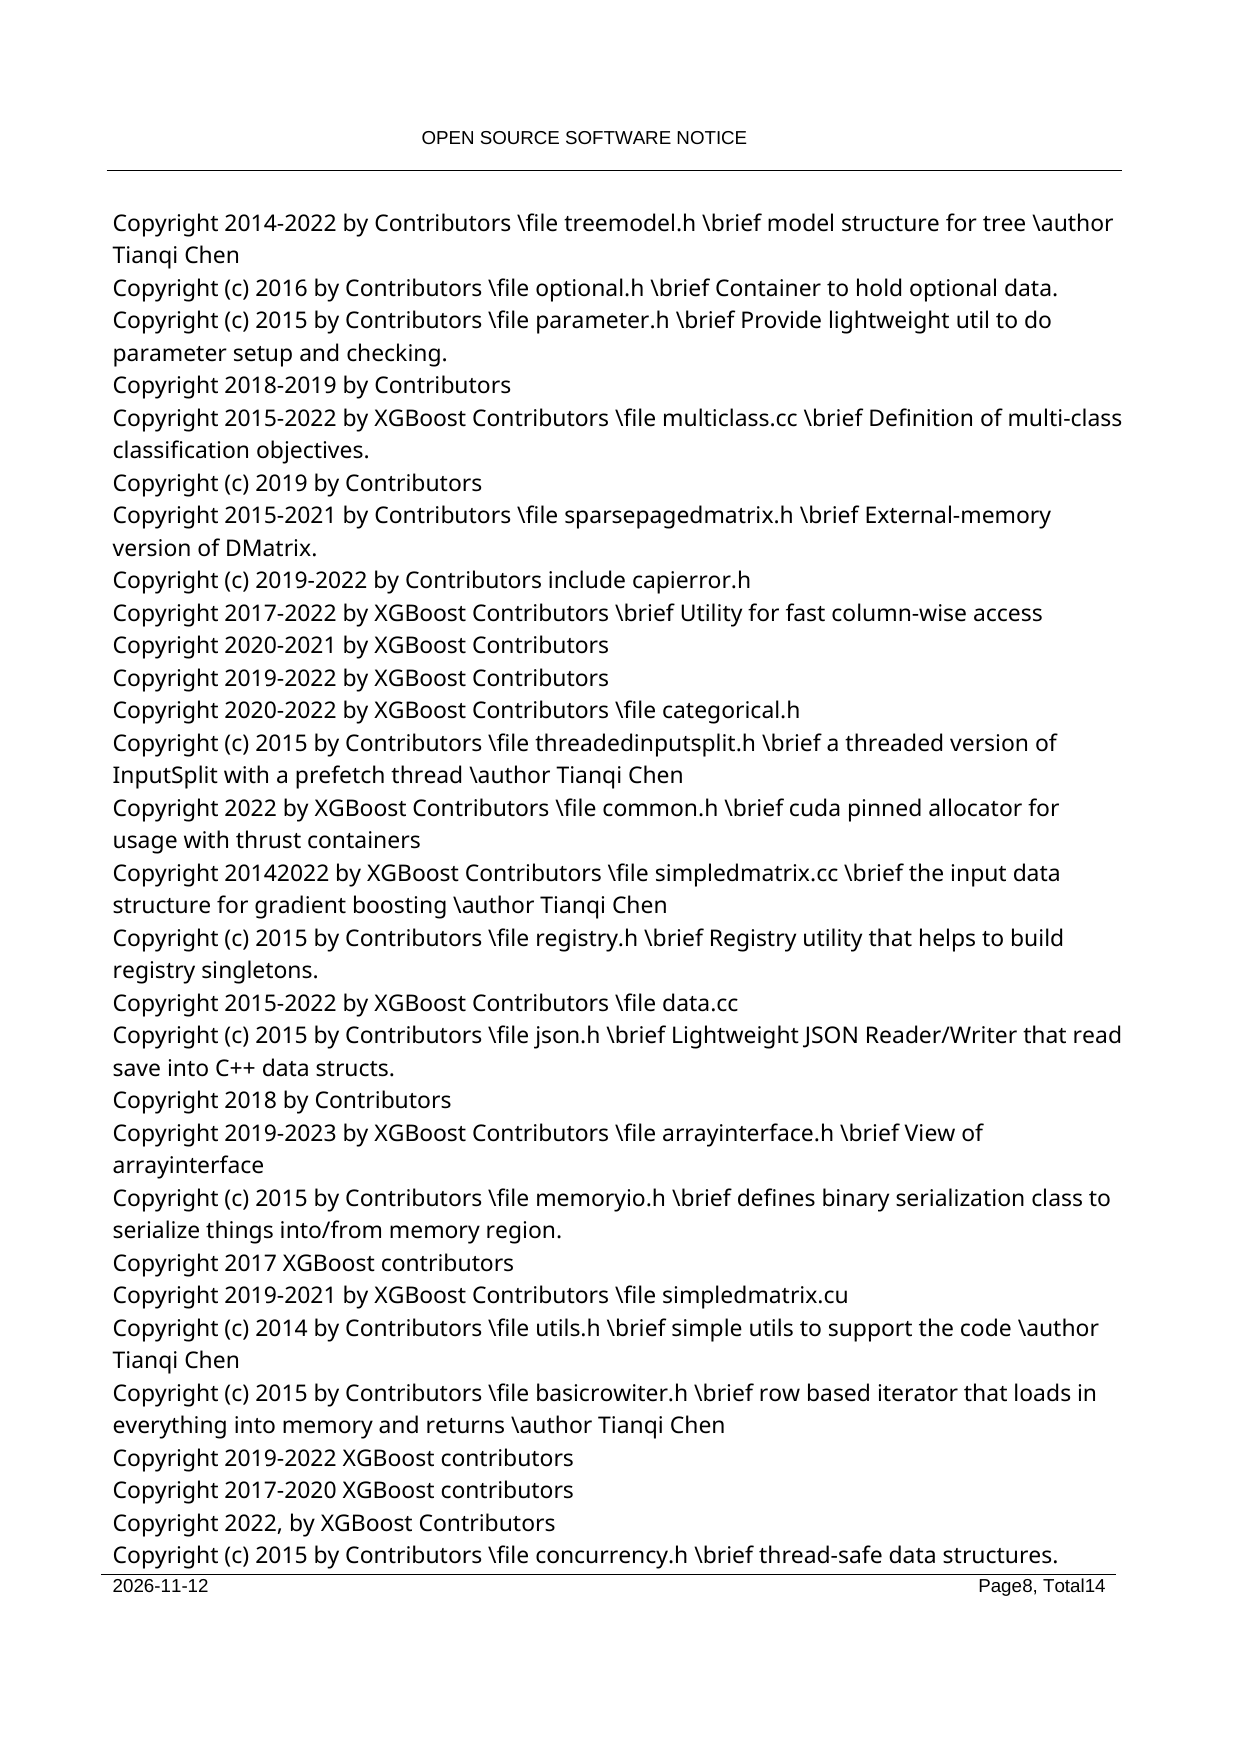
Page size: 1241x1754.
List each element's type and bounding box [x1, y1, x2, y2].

text [112, 206, 1128, 1571]
